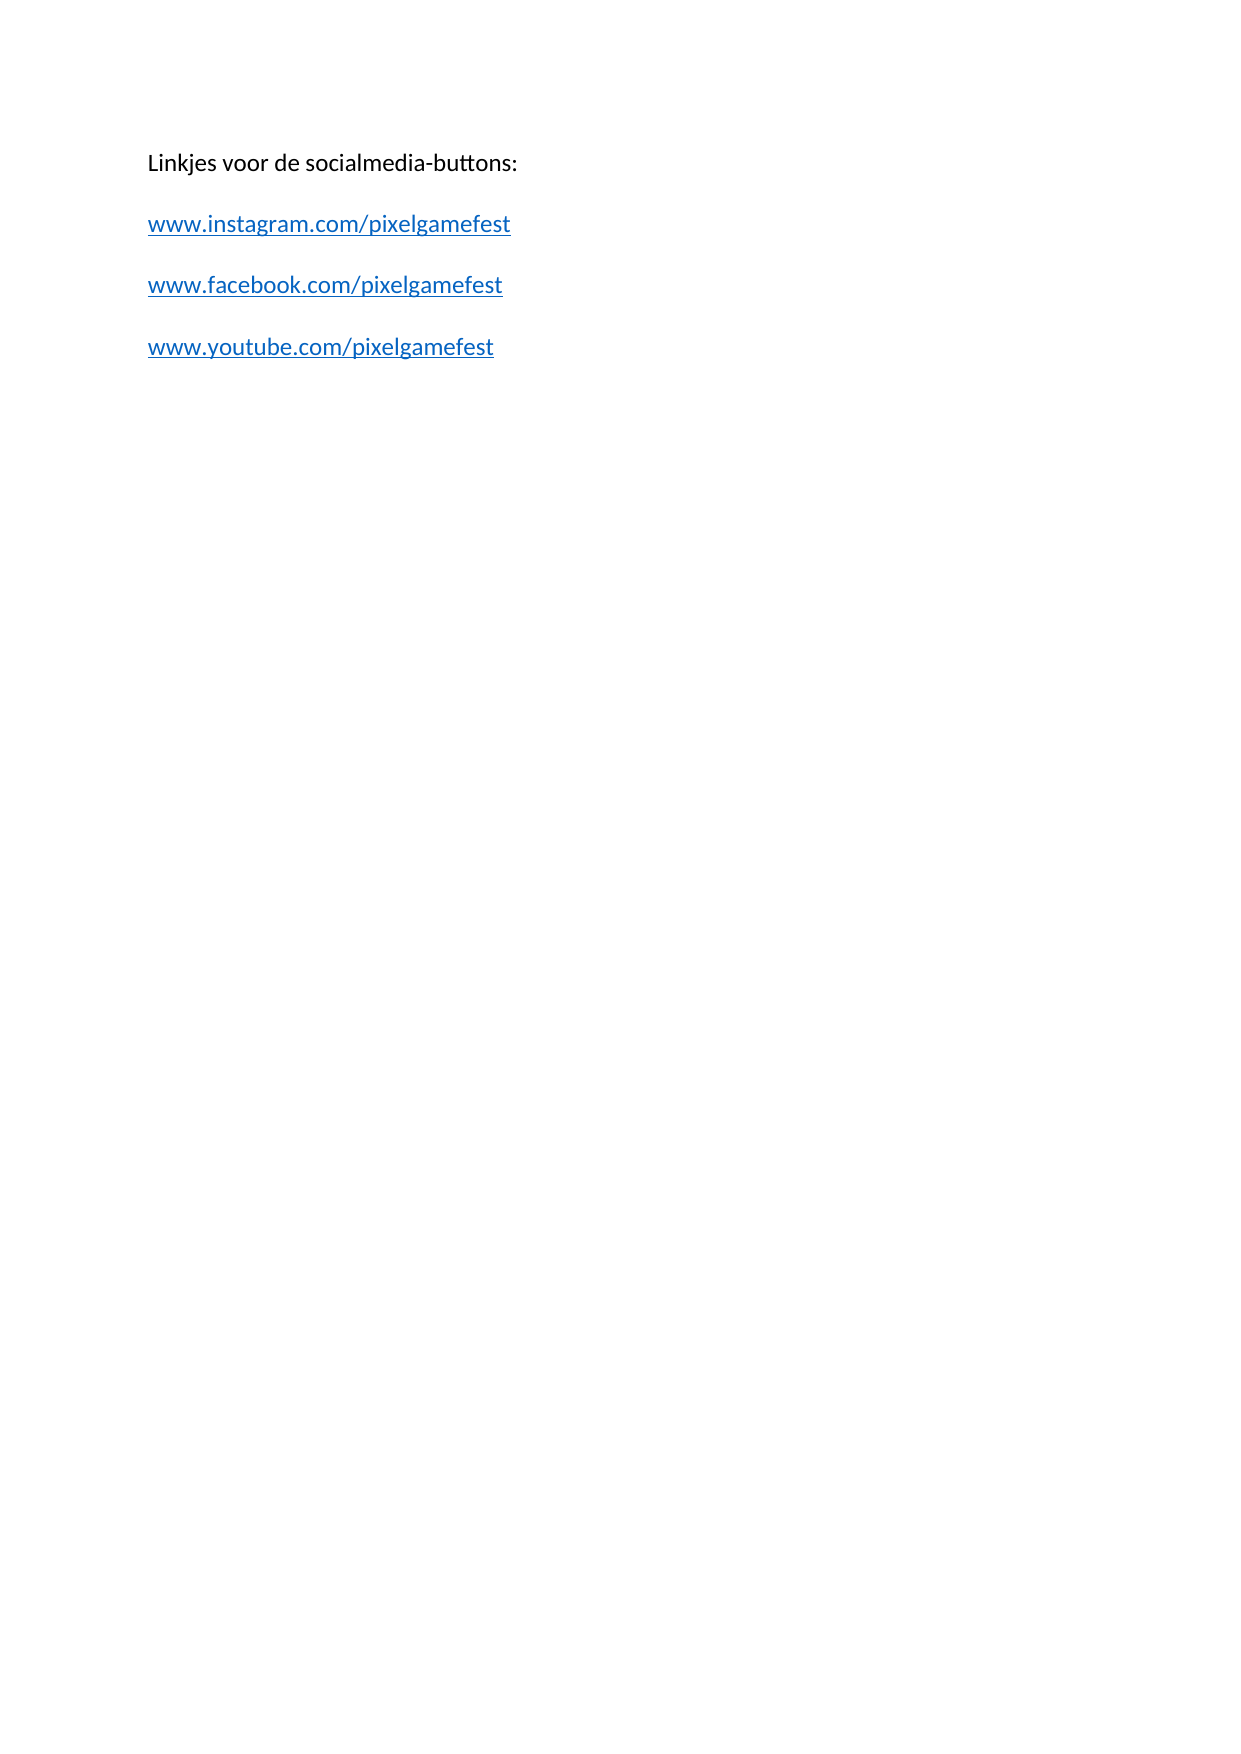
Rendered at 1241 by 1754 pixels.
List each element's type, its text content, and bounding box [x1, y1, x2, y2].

text Linkjes voor de socialmedia-buttons: [148, 148, 1093, 178]
text www.youtube.com/pixelgamefest [148, 331, 1093, 361]
text www.facebook.com/pixelgamefest [148, 270, 1093, 300]
text www.instagram.com/pixelgamefest [148, 209, 1093, 239]
